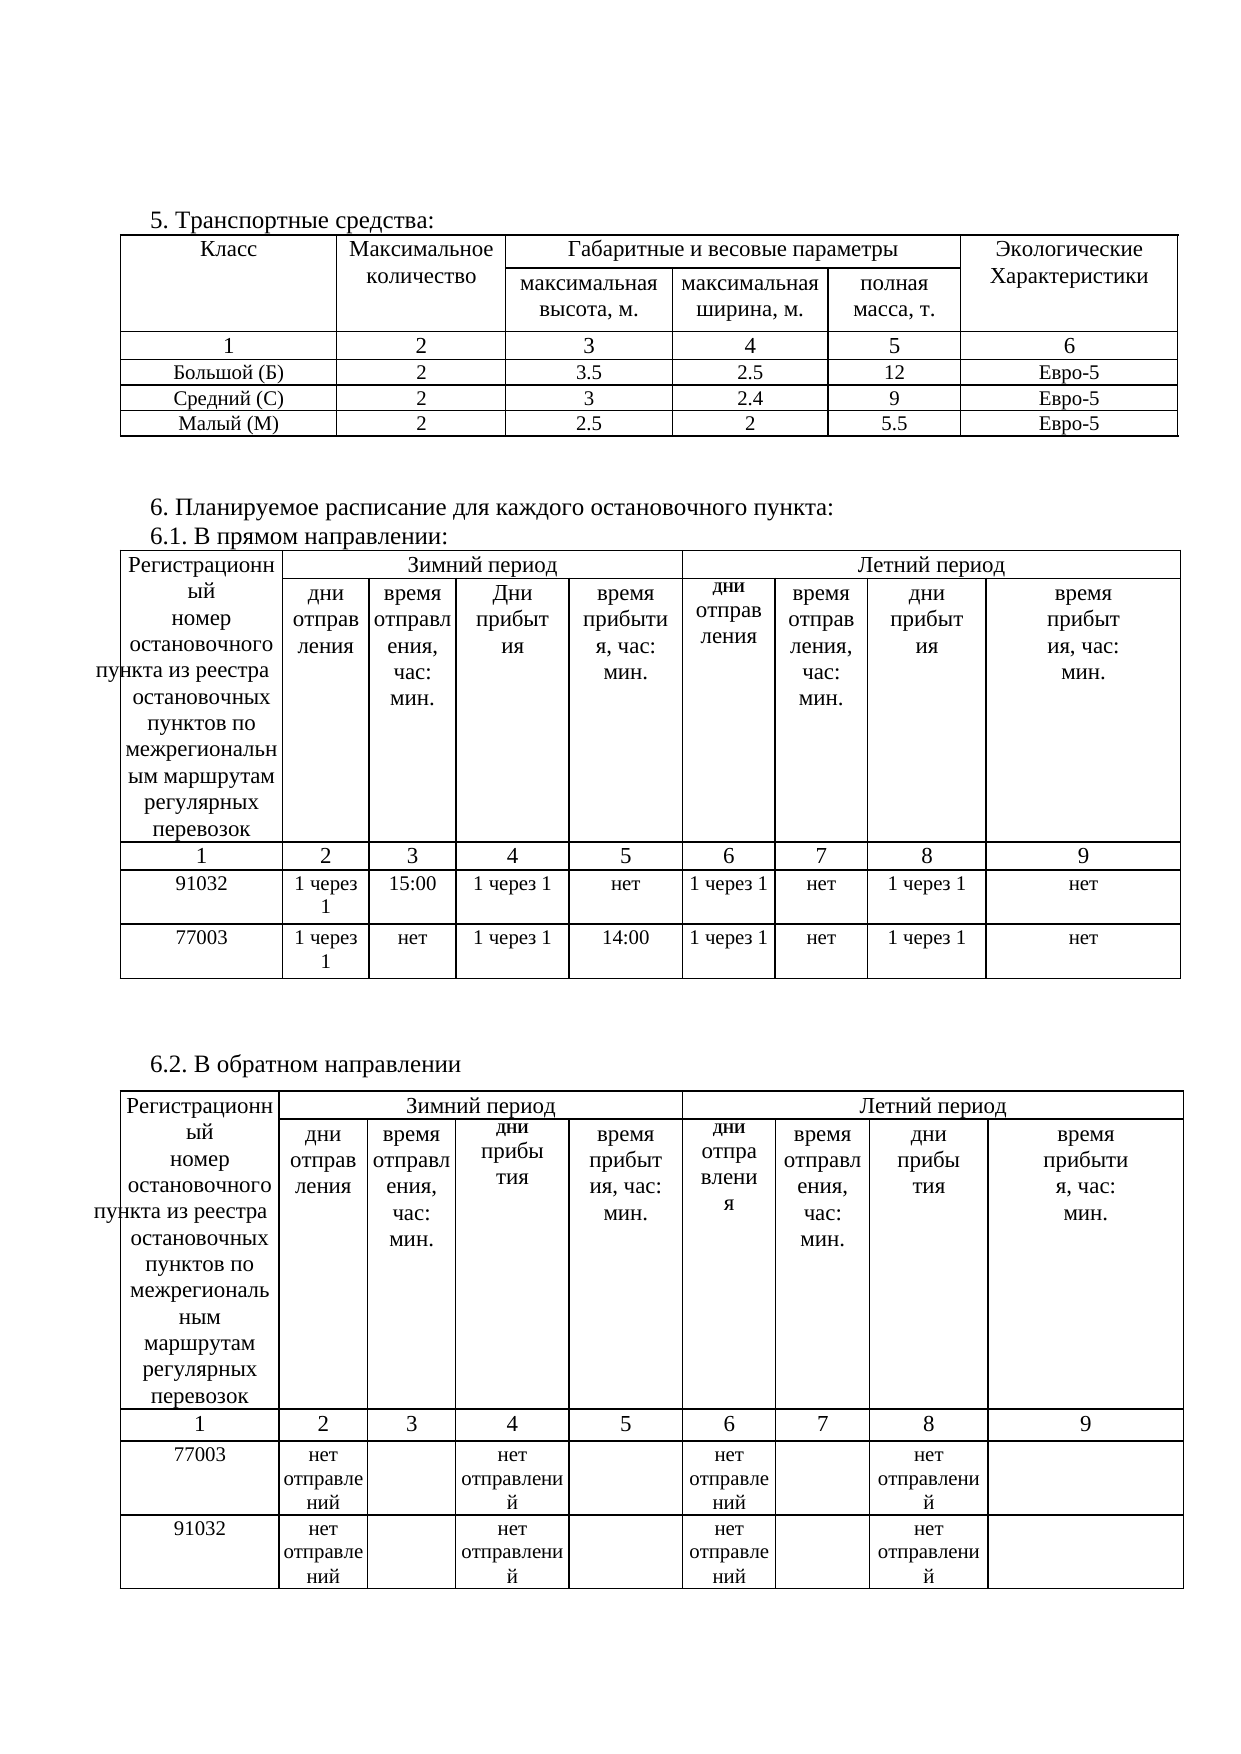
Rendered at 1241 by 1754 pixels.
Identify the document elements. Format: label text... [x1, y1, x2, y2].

table_cell 3.5 [506, 360, 672, 384]
table_cell 7 [776, 1410, 869, 1440]
table_cell 2 [337, 332, 505, 358]
table_cell 6 [961, 332, 1177, 358]
table_cell 2 [280, 1410, 367, 1440]
table_cell [570, 1516, 682, 1588]
table_cell нет отправлений [870, 1442, 987, 1514]
table_cell нет [570, 871, 682, 923]
table_cell Евро-5 [961, 386, 1177, 410]
table_cell нет отправлений [280, 1516, 367, 1588]
table_cell нет [987, 871, 1180, 923]
table_cell 7 [776, 843, 867, 869]
table_cell 1 через 1 [868, 871, 985, 923]
table_cell время прибыти я, час: мин. [570, 579, 682, 841]
table_cell 77003 [121, 925, 282, 978]
table_cell 91032 [121, 1516, 278, 1588]
table_cell ДНИ отпра влени я [683, 1120, 775, 1408]
table_cell 2 [337, 386, 505, 410]
table_header Летний период [683, 551, 1180, 577]
table_cell нет отправлений [683, 1442, 775, 1514]
table_cell [989, 1442, 1183, 1514]
table_cell 5 [570, 1410, 682, 1440]
table_cell 4 [673, 332, 827, 358]
table_cell [368, 1516, 455, 1588]
table_cell время прибыти я, час: мин. [989, 1120, 1183, 1408]
table_cell 5 [570, 843, 682, 869]
table_cell 1 через 1 [868, 925, 985, 978]
table_cell Евро-5 [961, 411, 1177, 435]
table_cell 1 через 1 [457, 925, 568, 978]
table_cell 1 через 1 [683, 871, 774, 923]
table_cell Евро-5 [961, 360, 1177, 384]
table_cell 6 [683, 843, 774, 869]
table_cell нет [370, 925, 455, 978]
table_cell 4 [456, 1410, 568, 1440]
table_cell 3 [506, 332, 672, 358]
table_cell время отправ ления, час: мин. [776, 579, 867, 841]
table_cell 3 [370, 843, 455, 869]
table_cell нет отправлений [456, 1442, 568, 1514]
table_cell 2.4 [673, 386, 827, 410]
text 6.1. В прямом направлении: [150, 521, 1090, 549]
table_header Зимний период [280, 1092, 682, 1118]
table_header Экологические Характеристики [961, 236, 1177, 331]
table_header Габаритные и весовые параметры [506, 236, 960, 267]
table_cell дни отправ ления [280, 1120, 367, 1408]
table_cell 2 [337, 360, 505, 384]
table_cell [570, 1442, 682, 1514]
table_cell 2.5 [673, 360, 827, 384]
table_cell ДНИ отправ ления [683, 579, 774, 841]
table_cell ДНИ прибы тия [456, 1120, 568, 1408]
table_cell 5 [829, 332, 960, 358]
table_cell максимальная высота, м. [506, 269, 672, 331]
table_cell 77003 [121, 1442, 278, 1514]
table_cell время отправл ения, час: мин. [370, 579, 455, 841]
table_cell Большой (Б) [121, 360, 336, 384]
text 6.2. В обратном направлении [150, 1049, 1090, 1078]
text 6. Планируемое расписание для каждого остановочного пункта: [150, 492, 1090, 521]
table_header Класс [121, 236, 336, 331]
table_cell Малый (М) [121, 411, 336, 435]
table_cell 1 [121, 843, 282, 869]
table_cell максимальная ширина, м. [673, 269, 827, 331]
table_cell полная масса, т. [829, 269, 960, 331]
table_cell [368, 1442, 455, 1514]
table_cell время прибыт ия, час: мин. [987, 579, 1180, 841]
table_cell 5.5 [829, 411, 960, 435]
table_header Регистрационный номер остановочного пункта из реестра остановочных пунктов по межрегиональным маршрутам регулярных перевозок [121, 1092, 278, 1408]
table_cell нет [776, 925, 867, 978]
table_cell 2 [673, 411, 827, 435]
table_cell 1 через 1 [683, 925, 774, 978]
table_cell 8 [868, 843, 985, 869]
table_cell нет [776, 871, 867, 923]
table_cell нет отправлений [456, 1516, 568, 1588]
table_cell 9 [829, 386, 960, 410]
table_cell 3 [368, 1410, 455, 1440]
table_cell время прибыт ия, час: мин. [570, 1120, 682, 1408]
text 5. Транспортные средства: [150, 205, 1090, 234]
table_cell 1 [121, 1410, 278, 1440]
table_cell 1 [121, 332, 336, 358]
table_cell 1 через 1 [283, 925, 368, 978]
table_cell [989, 1516, 1183, 1588]
table_cell Дни прибыт ия [457, 579, 568, 841]
table_cell 6 [683, 1410, 775, 1440]
table_cell 8 [870, 1410, 987, 1440]
table_cell 2 [283, 843, 368, 869]
table_cell 15:00 [370, 871, 455, 923]
table_cell 1 через 1 [457, 871, 568, 923]
table_cell дни прибыт ия [868, 579, 985, 841]
table_cell нет отправлений [683, 1516, 775, 1588]
table_cell нет отправлений [870, 1516, 987, 1588]
table_header Регистрационный номер остановочного пункта из реестра остановочных пунктов по межрегиональным маршрутам регулярных перевозок [121, 551, 282, 841]
table_cell 12 [829, 360, 960, 384]
table_cell 2 [337, 411, 505, 435]
table_cell Средний (С) [121, 386, 336, 410]
table_cell 9 [989, 1410, 1183, 1440]
table_cell 9 [987, 843, 1180, 869]
table_cell 1 через 1 [283, 871, 368, 923]
table_cell время отправл ения, час: мин. [776, 1120, 869, 1408]
table_cell дни прибы тия [870, 1120, 987, 1408]
table_cell [776, 1442, 869, 1514]
table_cell [776, 1516, 869, 1588]
table_header Зимний период [283, 551, 682, 577]
table_header Летний период [683, 1092, 1183, 1118]
table_cell 3 [506, 386, 672, 410]
table_cell 4 [457, 843, 568, 869]
table_cell 91032 [121, 871, 282, 923]
table_cell 2.5 [506, 411, 672, 435]
table_cell дни отправ ления [283, 579, 368, 841]
table_cell время отправл ения, час: мин. [368, 1120, 455, 1408]
table_cell нет [987, 925, 1180, 978]
table_header Максимальное количество [337, 236, 505, 331]
table_cell нет отправлений [280, 1442, 367, 1514]
table_cell 14:00 [570, 925, 682, 978]
